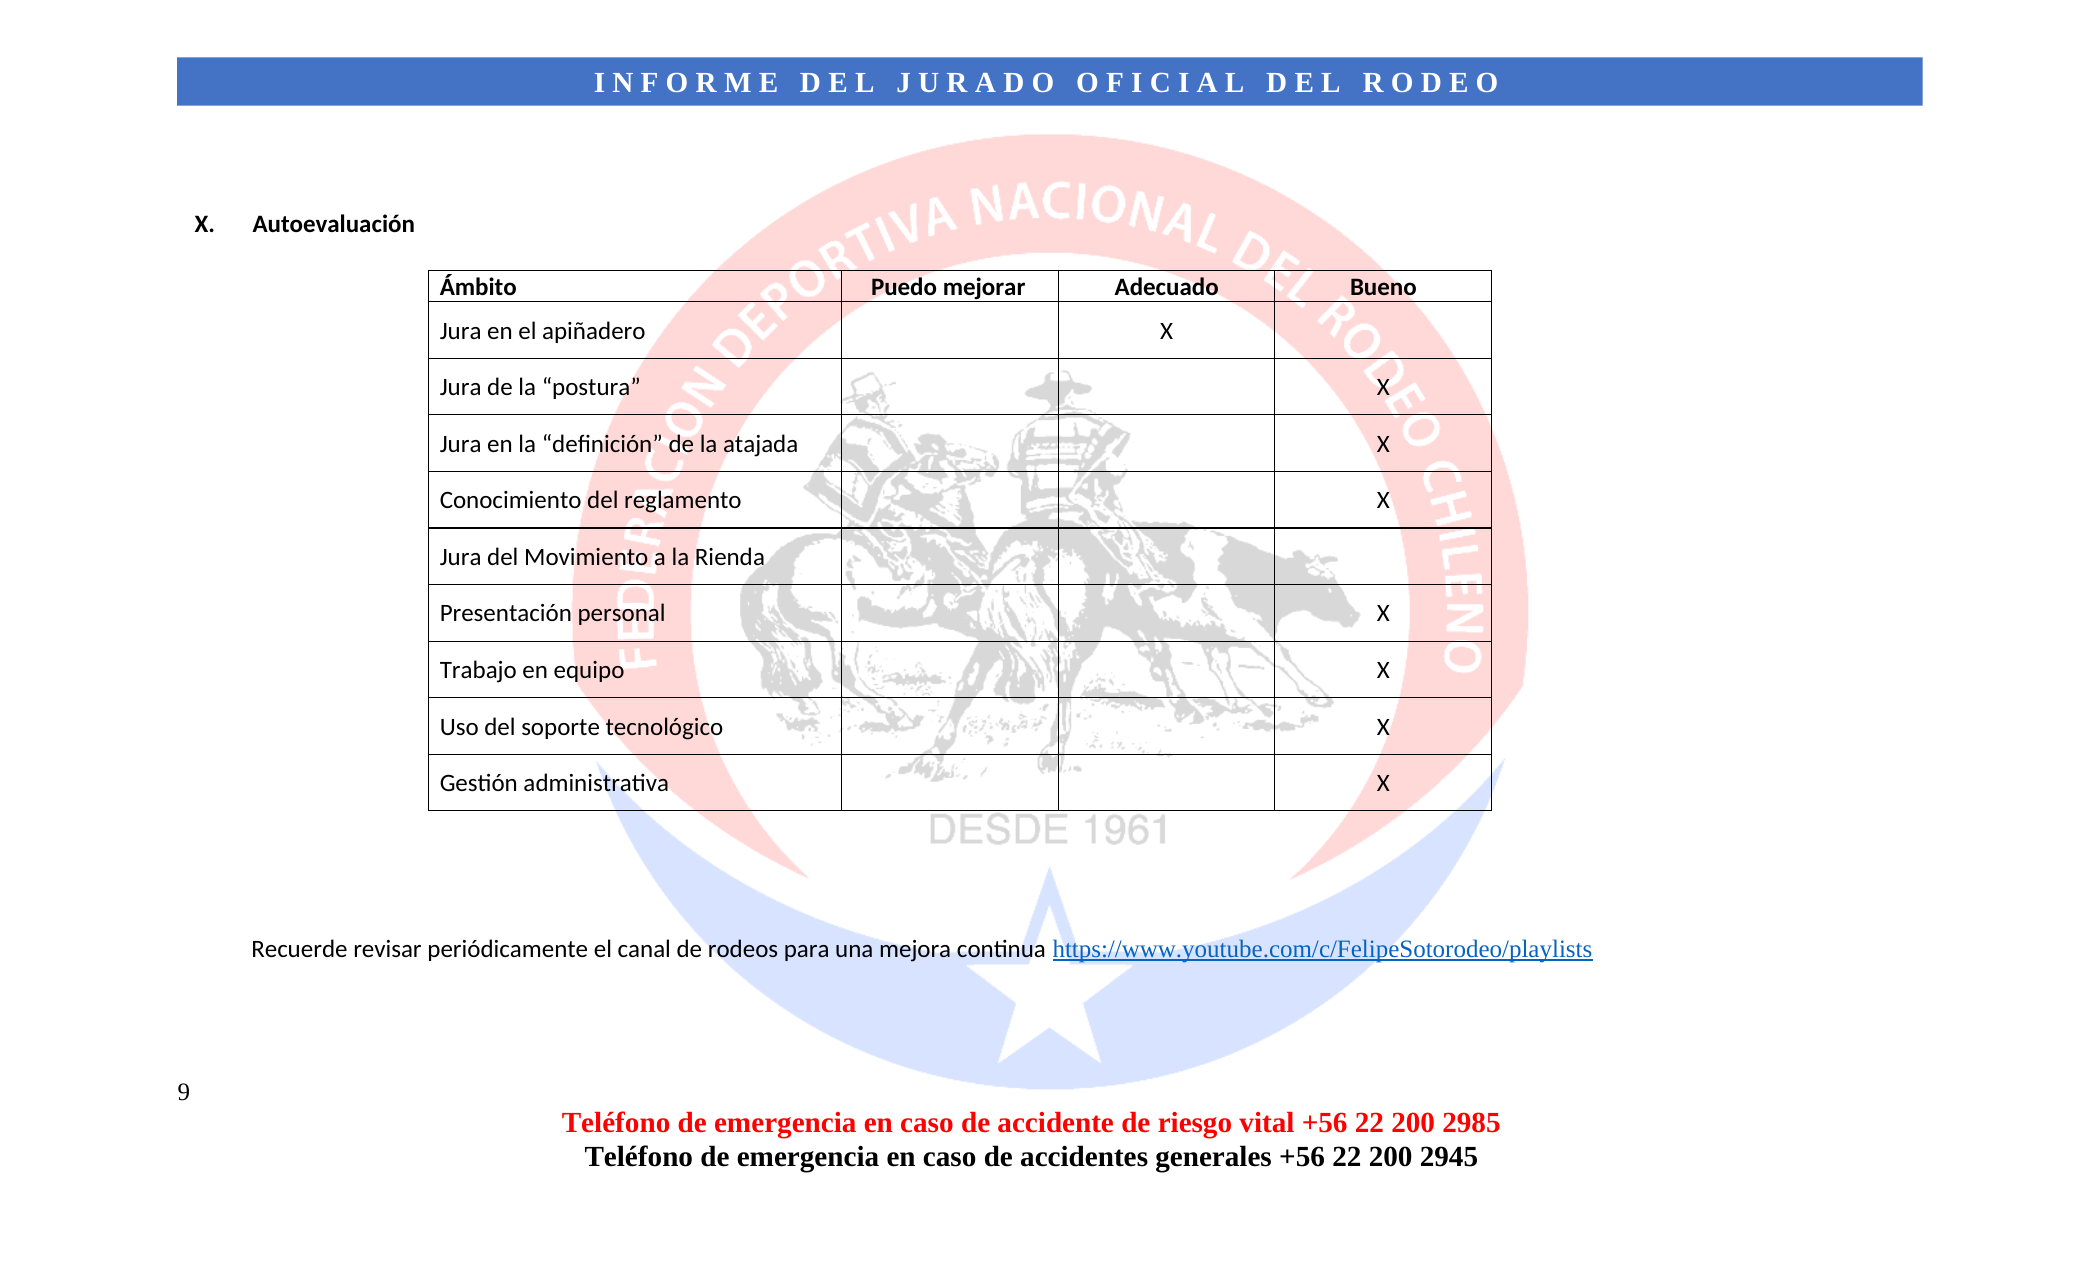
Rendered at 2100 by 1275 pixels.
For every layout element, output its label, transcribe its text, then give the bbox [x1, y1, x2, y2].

table_cell [1059, 585, 1274, 641]
table_cell [1059, 755, 1274, 810]
table_cell Jura de la “postura” [429, 359, 841, 414]
table_cell [842, 472, 1058, 527]
table_cell Jura en la “definición” de la atajada [429, 415, 841, 471]
table_cell X [1275, 359, 1491, 414]
table_cell Gestión administrativa [429, 755, 841, 810]
table_cell [842, 359, 1058, 414]
table_cell X [1275, 585, 1491, 641]
table_cell Jura del Movimiento a la Rienda [429, 529, 841, 584]
table_header Ámbito [429, 271, 841, 301]
table_cell Presentación personal [429, 585, 841, 641]
table_cell Trabajo en equipo [429, 642, 841, 697]
table_cell [842, 415, 1058, 471]
table_cell [1059, 698, 1274, 754]
table_cell X [1275, 642, 1491, 697]
table_header Bueno [1275, 271, 1491, 301]
table_cell [842, 755, 1058, 810]
table_cell [842, 642, 1058, 697]
table_cell [1059, 472, 1274, 527]
table_cell Conocimiento del reglamento [429, 472, 841, 527]
table_cell Jura en el apiñadero [429, 302, 841, 358]
table_cell [1059, 529, 1274, 584]
table_header Puedo mejorar [842, 271, 1058, 301]
table_cell Uso del soporte tecnológico [429, 698, 841, 754]
table_cell X [1275, 472, 1491, 527]
list Autoevaluación [215, 209, 1716, 239]
table_cell [1059, 359, 1274, 414]
table_cell [1059, 415, 1274, 471]
table_cell [1275, 302, 1491, 358]
table_cell X [1059, 302, 1274, 358]
table_cell [1275, 529, 1491, 584]
table_cell [842, 302, 1058, 358]
table_cell X [1275, 698, 1491, 754]
table_header Adecuado [1059, 271, 1274, 301]
table_cell [842, 529, 1058, 584]
table_cell [842, 698, 1058, 754]
table_cell X [1275, 415, 1491, 471]
table_cell X [1275, 755, 1491, 810]
table_cell [1059, 642, 1274, 697]
text Recuerde revisar periódicamente el canal de rodeos para una mejora continua https://www.youtube.com/c/FelipeSotorodeo/playlists [251, 933, 1716, 964]
table_cell [842, 585, 1058, 641]
